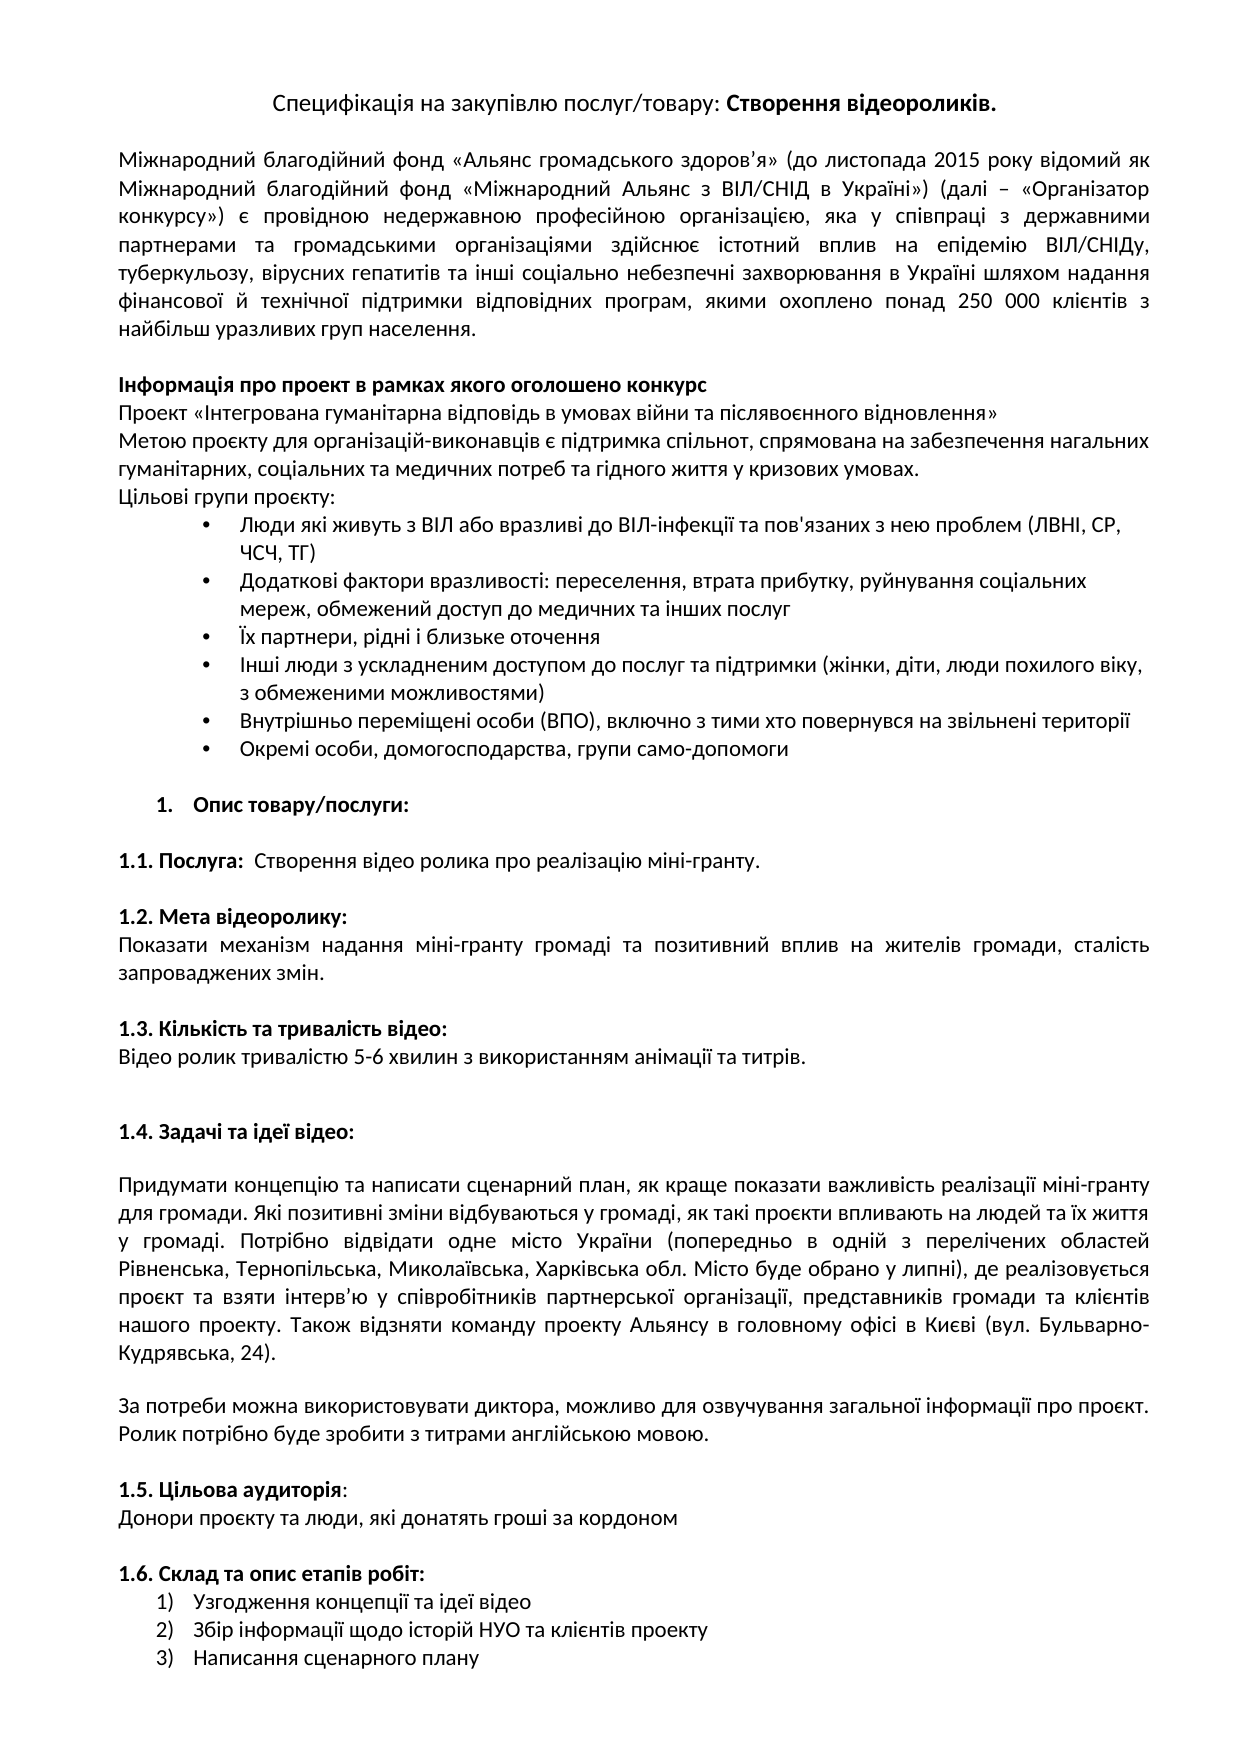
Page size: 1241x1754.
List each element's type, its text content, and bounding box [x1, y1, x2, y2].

text Специфікація на закупівлю послуг/товару: Створення відеороликів. [118, 87, 1152, 118]
list Опис товару/послуги: [156, 790, 1152, 818]
list Написання сценарного плану [156, 1643, 1152, 1672]
text 1.3. Кількість та тривалість відео: [118, 1014, 1152, 1042]
text 1.2. Мета відеоролику: [118, 902, 1152, 930]
list Люди які живуть з ВІЛ або вразливі до ВІЛ-інфекції та пов'язаних з нею проблем (ЛВНІ, СР, ЧСЧ, ТГ) [202, 510, 1152, 566]
list Узгодження концепції та ідеї відео [156, 1587, 1152, 1616]
list Їх партнери, рідні і близьке оточення [202, 622, 1152, 650]
list Збір інформації щодо історій НУО та клієнтів проекту [156, 1616, 1152, 1643]
list Окремі особи, домогосподарства, групи само-допомоги [202, 734, 1152, 762]
text 1.4. Задачі та ідеї відео: [118, 1117, 1152, 1145]
text 1.5. Цільова аудиторія: [118, 1475, 1152, 1503]
text 1.1. Послуга: Створення відео ролика про реалізацію міні-гранту. [118, 846, 1152, 874]
text Міжнародний благодійний фонд «Альянс громадського здоров’я» (до листопада 2015 року відомий як Міжнародний благодійний фонд «Міжнародний Альянс з ВІЛ/СНІД в Україні») (далі – «Організатор конкурсу») є провідною недержавною професійною організацією, яка у співпраці з державними партнерами та громадськими організаціями здійснює істотний вплив на епідемію ВІЛ/СНІДу, туберкульозу, вірусних гепатитів та інші соціально небезпечні захворювання в Україні шляхом надання фінансової й технічної підтримки відповідних програм, якими охоплено понад 250 000 клієнтів з найбільш уразливих груп населення. [118, 146, 1152, 342]
text Донори проєкту та люди, які донатять гроші за кордоном [118, 1503, 1152, 1531]
text 1.6. Склад та опис етапів робіт: [118, 1559, 1152, 1587]
text Показати механізм надання міні-гранту громаді та позитивний вплив на жителів громади, сталість запроваджених змін. [118, 930, 1152, 986]
text За потреби можна використовувати диктора, можливо для озвучування загальної інформації про проєкт. Ролик потрібно буде зробити з титрами англійською мовою. [118, 1391, 1152, 1447]
text Цільові групи проєкту: [118, 482, 1152, 510]
text Інформація про проект в рамках якого оголошено конкурс [118, 370, 1152, 398]
text Проект «Інтегрована гуманітарна відповідь в умовах війни та післявоєнного відновлення» [118, 398, 1152, 426]
list Додаткові фактори вразливості: переселення, втрата прибутку, руйнування соціальних мереж, обмежений доступ до медичних та інших послуг [202, 566, 1152, 622]
text Метою проєкту для організацій-виконавців є підтримка спільнот, спрямована на забезпечення нагальних гуманітарних, соціальних та медичних потреб та гідного життя у кризових умовах. [118, 426, 1152, 482]
list Внутрішньо переміщені особи (ВПО), включно з тими хто повернувся на звільнені території [202, 706, 1152, 734]
text Відео ролик тривалістю 5-6 хвилин з використанням анімації та титрів. [118, 1042, 1152, 1070]
list Інші люди з ускладненим доступом до послуг та підтримки (жінки, діти, люди похилого віку, з обмеженими можливостями) [202, 650, 1152, 706]
text Придумати концепцію та написати сценарний план, як краще показати важливість реалізації міні-гранту для громади. Які позитивні зміни відбуваються у громаді, як такі проєкти впливають на людей та їх життя у громаді. Потрібно відвідати одне місто України (попередньо в одній з перелічених областей Рівненська, Тернопільська, Миколаївська, Харківська обл. Місто буде обрано у липні), де реалізовується проєкт та взяти інтерв’ю у співробітників партнерської організації, представників громади та клієнтів нашого проекту. Також відзняти команду проекту Альянсу в головному офісі в Києві (вул. Бульварно-Кудрявська, 24). [118, 1170, 1152, 1366]
